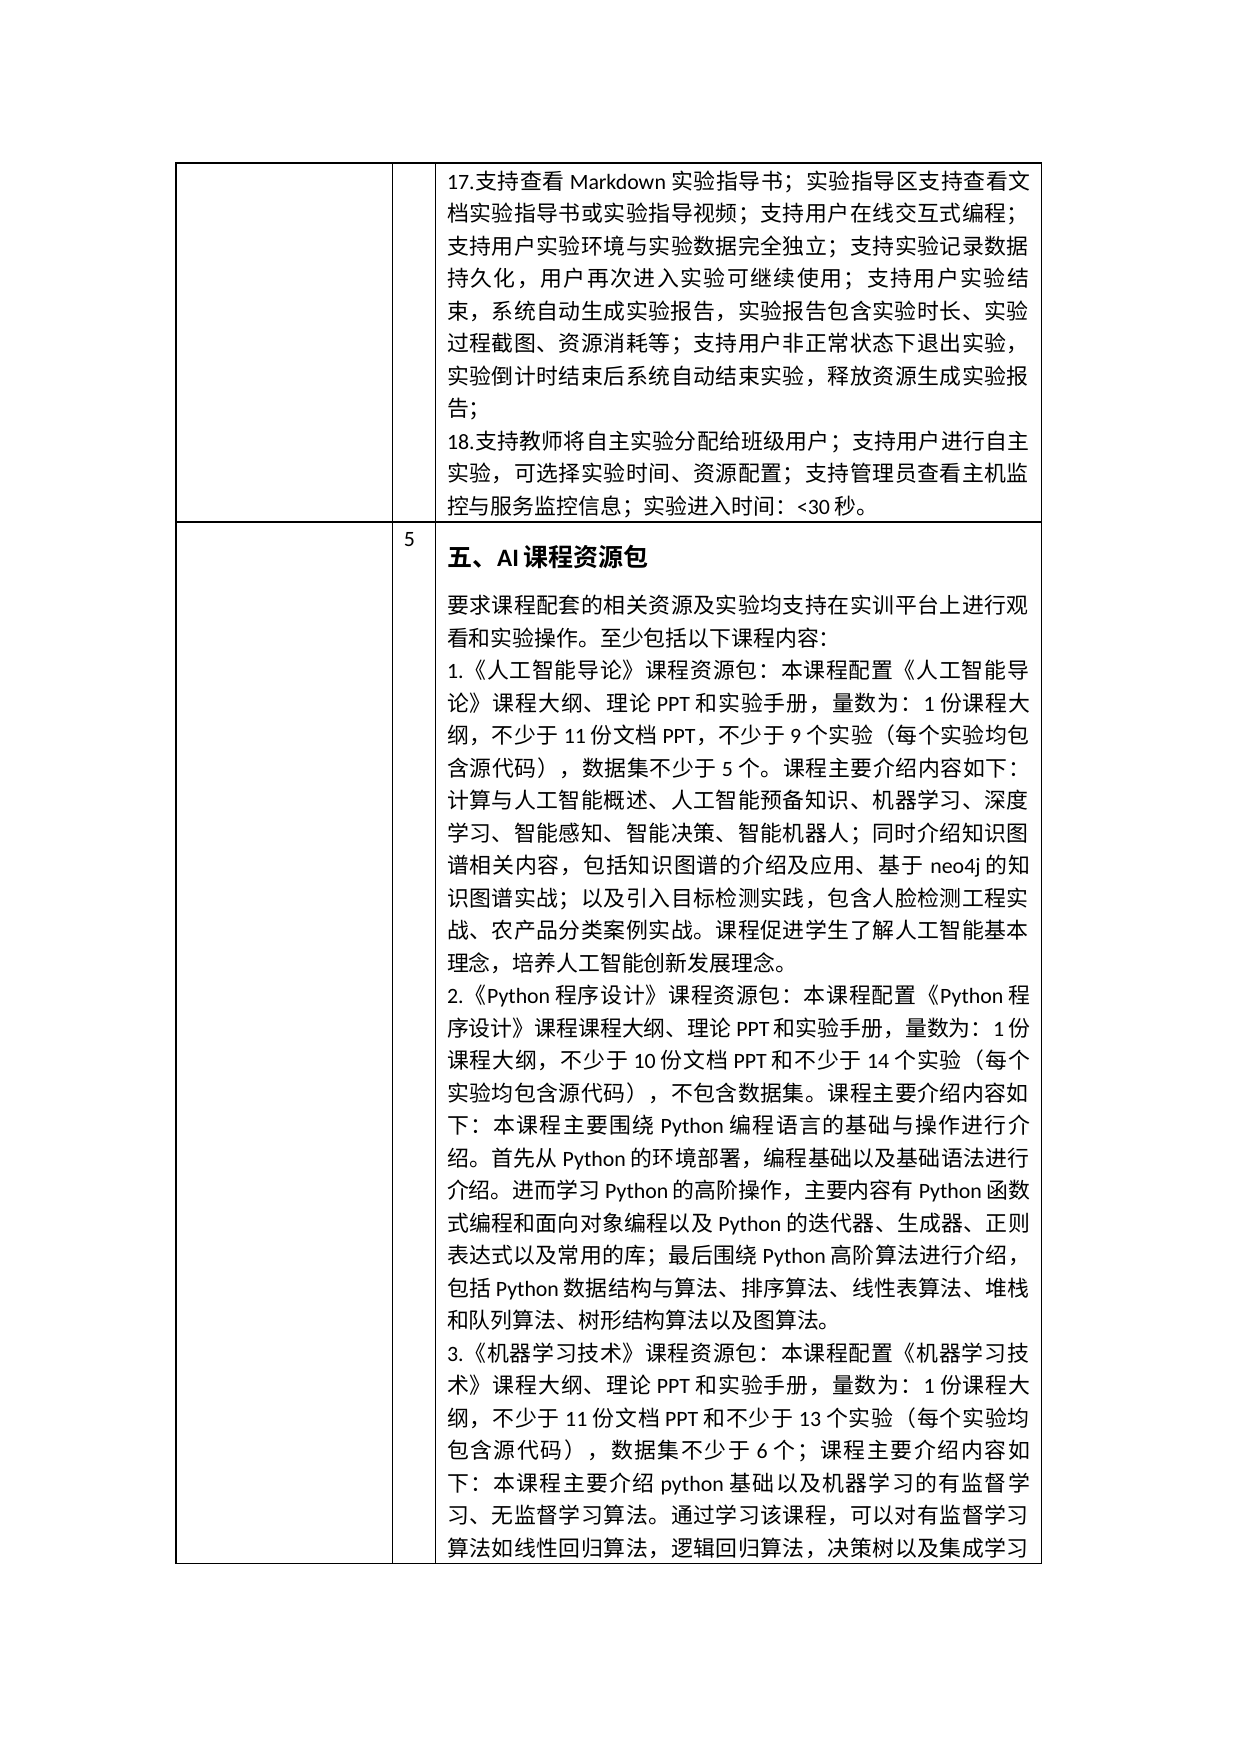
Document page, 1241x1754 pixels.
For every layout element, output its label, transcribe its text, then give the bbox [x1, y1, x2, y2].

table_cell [436, 164, 1041, 521]
table_cell 5 [393, 523, 435, 1563]
table_cell [177, 523, 392, 1563]
table_cell [177, 164, 392, 521]
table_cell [436, 523, 1041, 1563]
table_cell 4 [393, 164, 435, 521]
